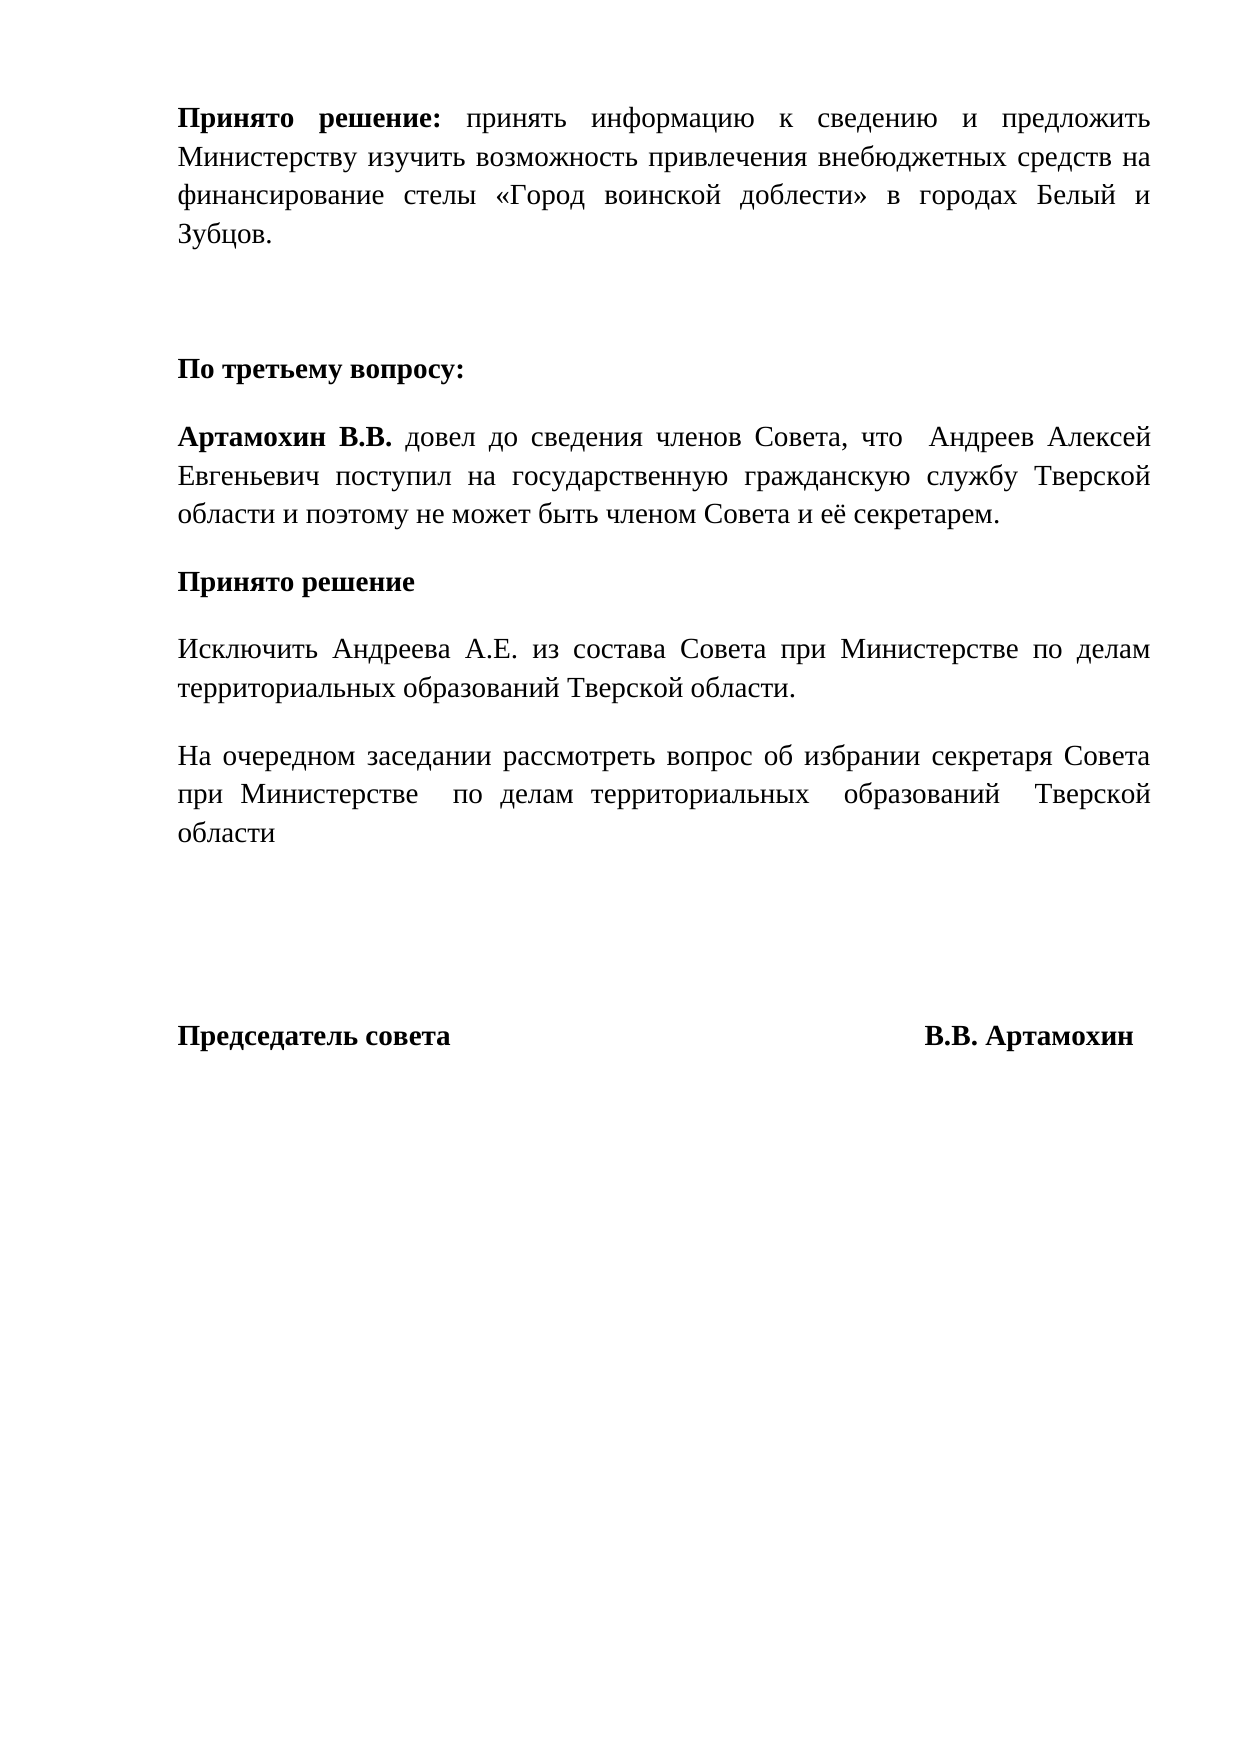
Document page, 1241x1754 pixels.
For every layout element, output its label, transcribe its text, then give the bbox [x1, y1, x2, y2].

text На очередном заседании рассмотреть вопрос об избрании секретаря Совета при Министерстве по делам территориальных образований Тверской области [177, 738, 1152, 848]
text Артамохин В.В. довел до сведения членов Совета, что Андреев Алексей Евгеньевич поступил на государственную гражданскую службу Тверской области и поэтому не может быть членом Совета и её секретарем. [177, 419, 1152, 530]
text Исключить Андреева А.Е. из состава Совета при Министерстве по делам территориальных образований Тверской области. [177, 632, 1152, 704]
text По третьему вопросу: [177, 351, 1152, 385]
text Председатель совета В.В. Артамохин [177, 1018, 1152, 1052]
text Принято решение: принять информацию к сведению и предложить Министерству изучить возможность привлечения внебюджетных средств на финансирование стелы «Город воинской доблести» в городах Белый и Зубцов. [177, 100, 1152, 249]
text Принято решение [177, 564, 1152, 597]
